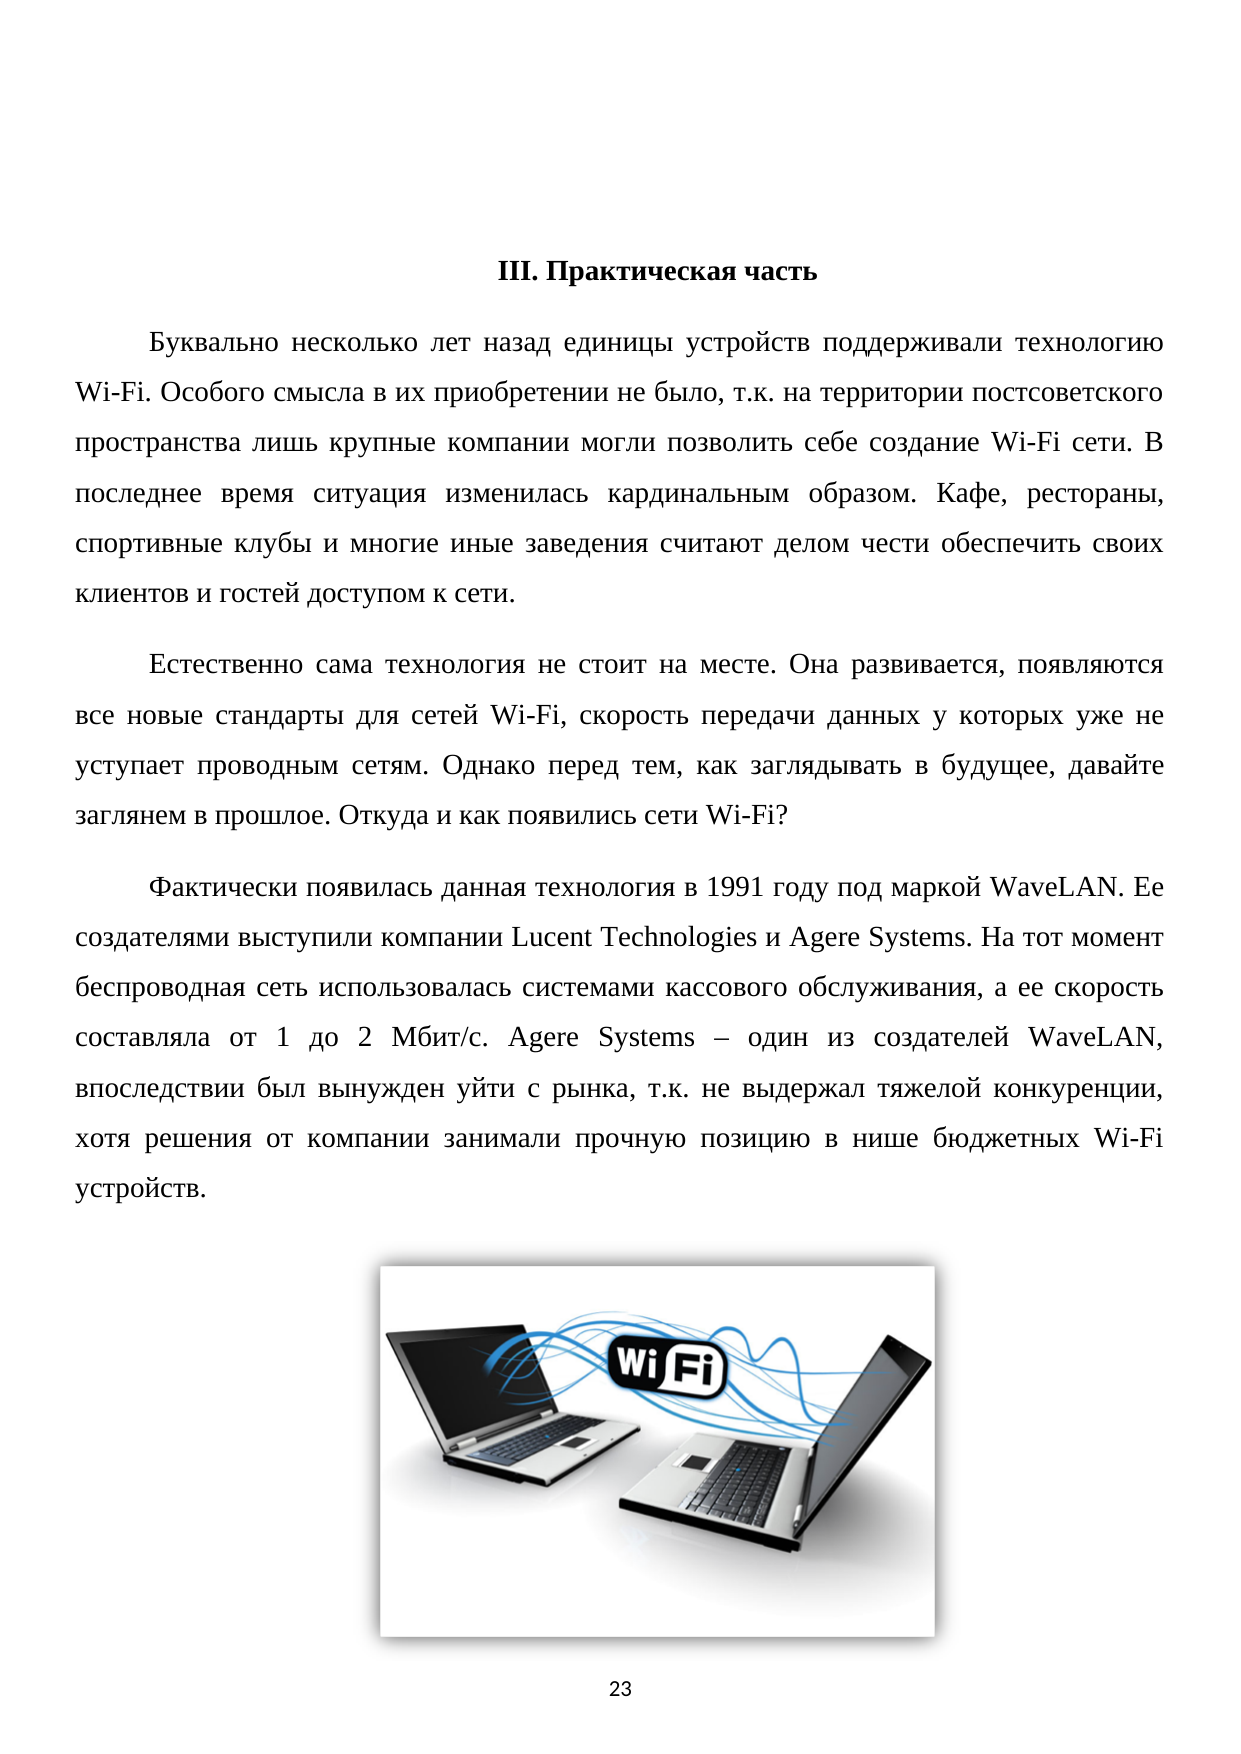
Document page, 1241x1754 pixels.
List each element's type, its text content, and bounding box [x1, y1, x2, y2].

picture [353, 1241, 961, 1661]
text Фактически появилась данная технология в 1991 году под маркой WaveLAN. Ее создателями выступили компании Lucent Technologies и Agere Systems. На тот момент беспроводная сеть использовалась системами кассового обслуживания, а ее скорость составляла от 1 до 2 Мбит/с. Agere Systems – один из создателей WaveLAN, впоследствии был вынужден уйти с рынка, т.к. не выдержал тяжелой конкуренции, хотя решения от компании занимали прочную позицию в нише бюджетных Wi-Fi устройств. [75, 869, 1165, 1204]
text Естественно сама технология не стоит на месте. Она развивается, появляются все новые стандарты для сетей Wi-Fi, скорость передачи данных у которых уже не уступает проводным сетям. Однако перед тем, как заглядывать в будущее, давайте заглянем в прошлое. Откуда и как появились сети Wi-Fi? [75, 647, 1165, 831]
list III. Практическая часть [150, 253, 1165, 286]
text Буквально несколько лет назад единицы устройств поддерживали технологию Wi-Fi. Особого смысла в их приобретении не было, т.к. на территории постсоветского пространства лишь крупные компании могли позволить себе создание Wi-Fi сети. В последнее время ситуация изменилась кардинальным образом. Кафе, рестораны, спортивные клубы и многие иные заведения считают делом чести обеспечить своих клиентов и гостей доступом к сети. [75, 324, 1165, 609]
